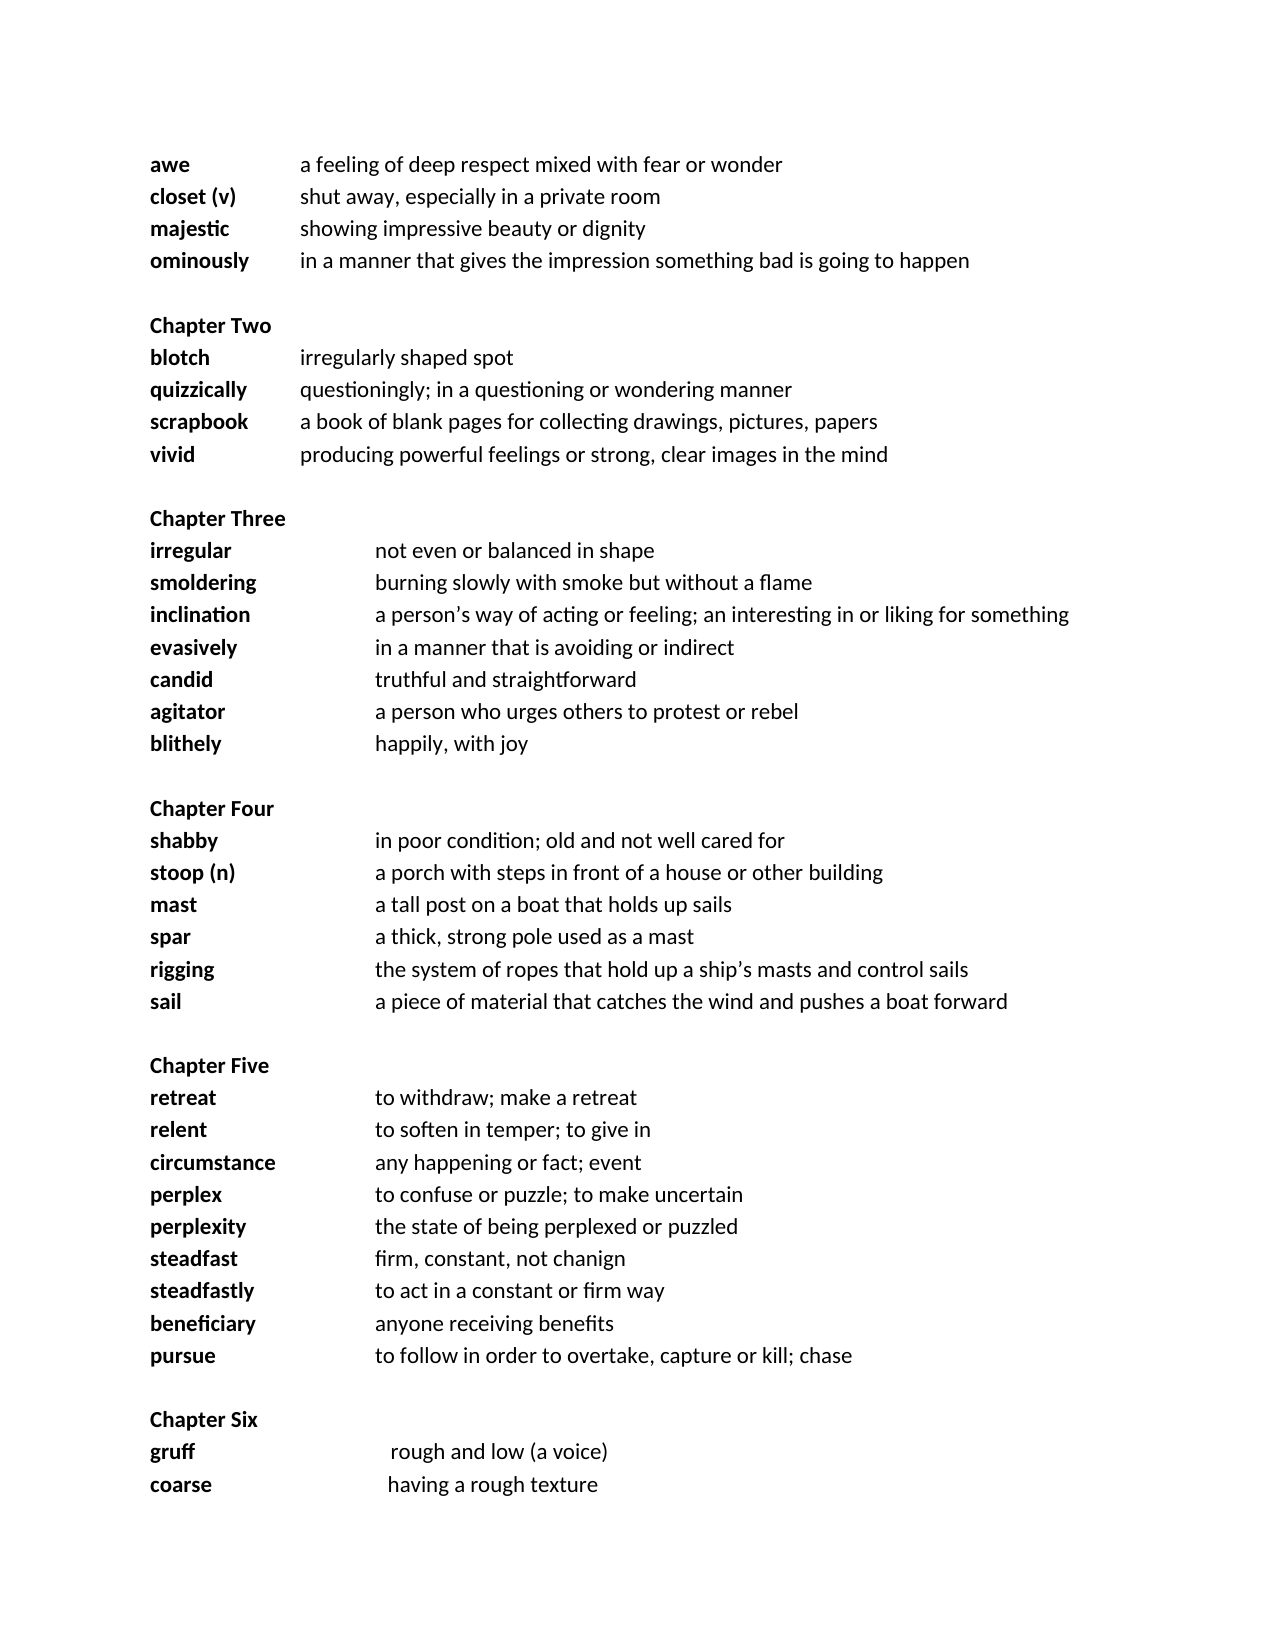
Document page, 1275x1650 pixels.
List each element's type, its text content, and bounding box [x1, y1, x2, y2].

text stoop (n) a porch with steps in front of a house or other building [150, 858, 1125, 886]
text closet (v) shut away, especially in a private room [150, 182, 1125, 210]
text steadfast firm, constant, not chanign [150, 1244, 1125, 1272]
text perplexity the state of being perplexed or puzzled [150, 1212, 1125, 1240]
text scrapbook a book of blank pages for collecting drawings, pictures, papers [150, 407, 1125, 436]
text inclination a person’s way of acting or feeling; an interesting in or liking for something [150, 601, 1125, 629]
text pursue to follow in order to overtake, capture or kill; chase [150, 1341, 1125, 1369]
text agitator a person who urges others to protest or rebel [150, 697, 1125, 725]
text ominously in a manner that gives the impression something bad is going to happen [150, 247, 1125, 274]
text circumstance any happening or fact; event [150, 1148, 1125, 1176]
text vivid producing powerful feelings or strong, clear images in the mind [150, 440, 1125, 468]
text gruff rough and low (a voice) [150, 1437, 1125, 1466]
text candid truthful and straightforward [150, 665, 1125, 693]
text Chapter Five [150, 1051, 1125, 1079]
text steadfastly to act in a constant or firm way [150, 1277, 1125, 1304]
text beneficiary anyone receiving benefits [150, 1309, 1125, 1337]
text Chapter Four [150, 794, 1125, 822]
text sail a piece of material that catches the wind and pushes a boat forward [150, 987, 1125, 1015]
text blotch irregularly shaped spot [150, 343, 1125, 371]
text perplex to confuse or puzzle; to make uncertain [150, 1180, 1125, 1208]
text awe a feeling of deep respect mixed with fear or wonder [150, 150, 1125, 178]
text Chapter Two [150, 311, 1125, 339]
text mast a tall post on a boat that holds up sails [150, 890, 1125, 918]
text shabby in poor condition; old and not well cared for [150, 826, 1125, 854]
text Chapter Three [150, 504, 1125, 532]
text irregular not even or balanced in shape [150, 536, 1125, 564]
text coarse having a rough texture [150, 1470, 1125, 1498]
text majestic showing impressive beauty or dignity [150, 214, 1125, 242]
text rigging the system of ropes that hold up a ship’s masts and control sails [150, 955, 1125, 983]
text retreat to withdraw; make a retreat [150, 1083, 1125, 1111]
text quizzically questioningly; in a questioning or wondering manner [150, 375, 1125, 403]
text blithely happily, with joy [150, 729, 1125, 757]
text relent to soften in temper; to give in [150, 1116, 1125, 1144]
text Chapter Six [150, 1405, 1125, 1433]
text smoldering burning slowly with smoke but without a flame [150, 568, 1125, 596]
text spar a thick, strong pole used as a mast [150, 922, 1125, 951]
text evasively in a manner that is avoiding or indirect [150, 633, 1125, 661]
